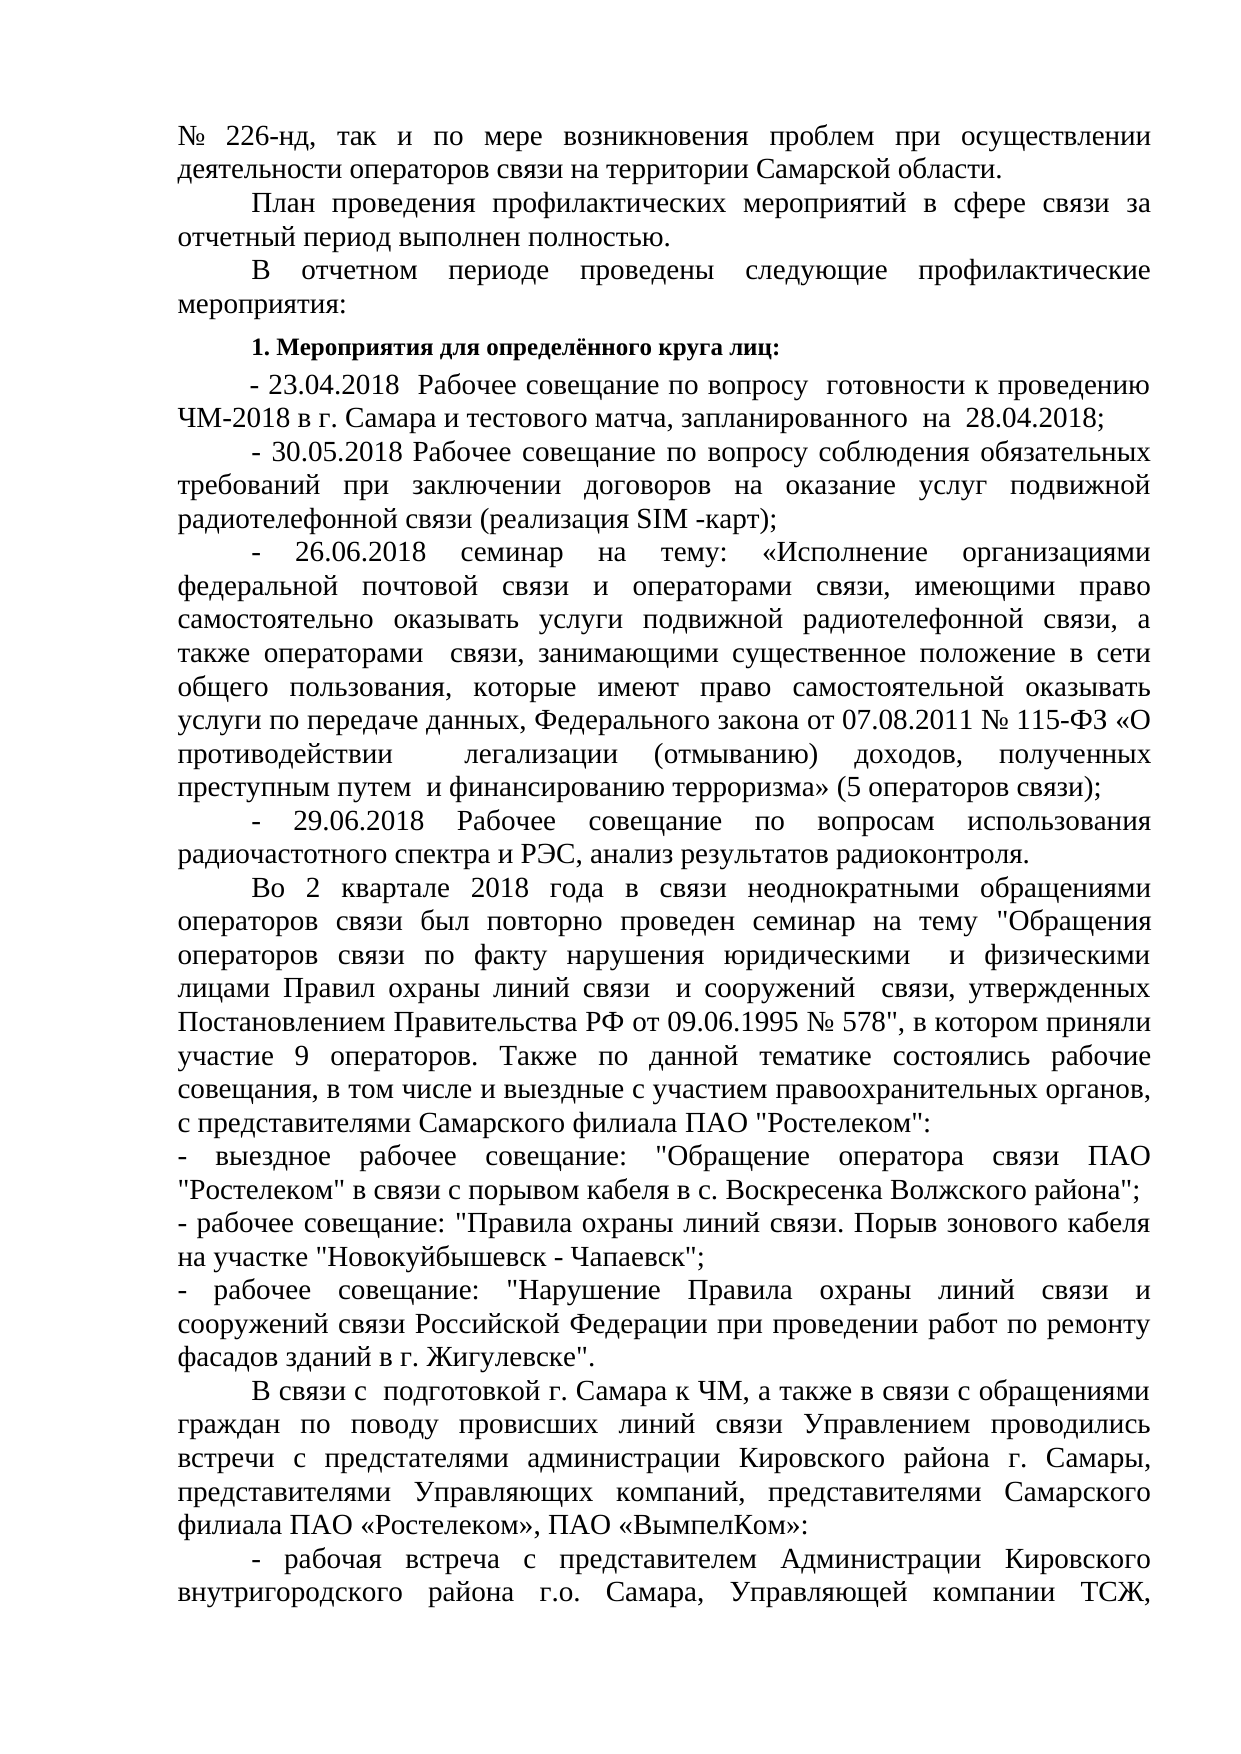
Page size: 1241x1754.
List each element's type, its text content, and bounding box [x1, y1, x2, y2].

text Во 2 квартале 2018 года в связи неоднократными обращениями операторов связи был повторно проведен семинар на тему "Обращения операторов связи по факту нарушения юридическими и физическими лицами Правил охраны линий связи и сооружений связи, утвержденных Постановлением Правительства РФ от 09.06.1995 № 578", в котором приняли участие 9 операторов. Также по данной тематике состоялись рабочие совещания, в том числе и выездные с участием правоохранительных органов, с представителями Самарского филиала ПАО "Ростелеком": [177, 870, 1152, 1138]
text - 30.05.2018 Рабочее совещание по вопросу соблюдения обязательных требований при заключении договоров на оказание услуг подвижной радиотелефонной связи (реализация SIM -карт); [177, 434, 1152, 534]
text План проведения профилактических мероприятий в сфере связи за отчетный период выполнен полностью. [177, 185, 1152, 252]
text 1. Мероприятия для определённого круга лиц: [177, 332, 1152, 361]
text - выездное рабочее совещание: "Обращение оператора связи ПАО "Ростелеком" в связи с порывом кабеля в с. Воскресенка Волжского района"; [177, 1138, 1152, 1205]
text - рабочее совещание: "Правила охраны линий связи. Порыв зонового кабеля на участке "Новокуйбышевск - Чапаевск"; [177, 1205, 1152, 1272]
text - 29.06.2018 Рабочее совещание по вопросам использования радиочастотного спектра и РЭС, анализ результатов радиоконтроля. [177, 803, 1152, 870]
text - 26.06.2018 семинар на тему: «Исполнение организациями федеральной почтовой связи и операторами связи, имеющими право самостоятельно оказывать услуги подвижной радиотелефонной связи, а также операторами связи, занимающими существенное положение в сети общего пользования, которые имеют право самостоятельной оказывать услуги по передаче данных, Федерального закона от 07.08.2011 № 115-ФЗ «О противодействии легализации (отмыванию) доходов, полученных преступным путем и финансированию терроризма» (5 операторов связи); [177, 534, 1152, 803]
text В отчетном периоде проведены следующие профилактические мероприятия: [177, 252, 1152, 319]
text В связи с подготовкой г. Самара к ЧМ, а также в связи с обращениями граждан по поводу провисших линий связи Управлением проводились встречи с предстателями администрации Кировского района г. Самары, представителями Управляющих компаний, представителями Самарского филиала ПАО «Ростелеком», ПАО «ВымпелКом»: [177, 1373, 1152, 1541]
text № 226-нд, так и по мере возникновения проблем при осуществлении деятельности операторов связи на территории Самарской области. [177, 118, 1152, 185]
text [177, 1541, 1152, 1608]
text - 23.04.2018 Рабочее совещание по вопросу готовности к проведению ЧМ-2018 в г. Самара и тестового матча, запланированного на 28.04.2018; [177, 367, 1152, 434]
text - рабочее совещание: "Нарушение Правила охраны линий связи и сооружений связи Российской Федерации при проведении работ по ремонту фасадов зданий в г. Жигулевске". [177, 1272, 1152, 1373]
